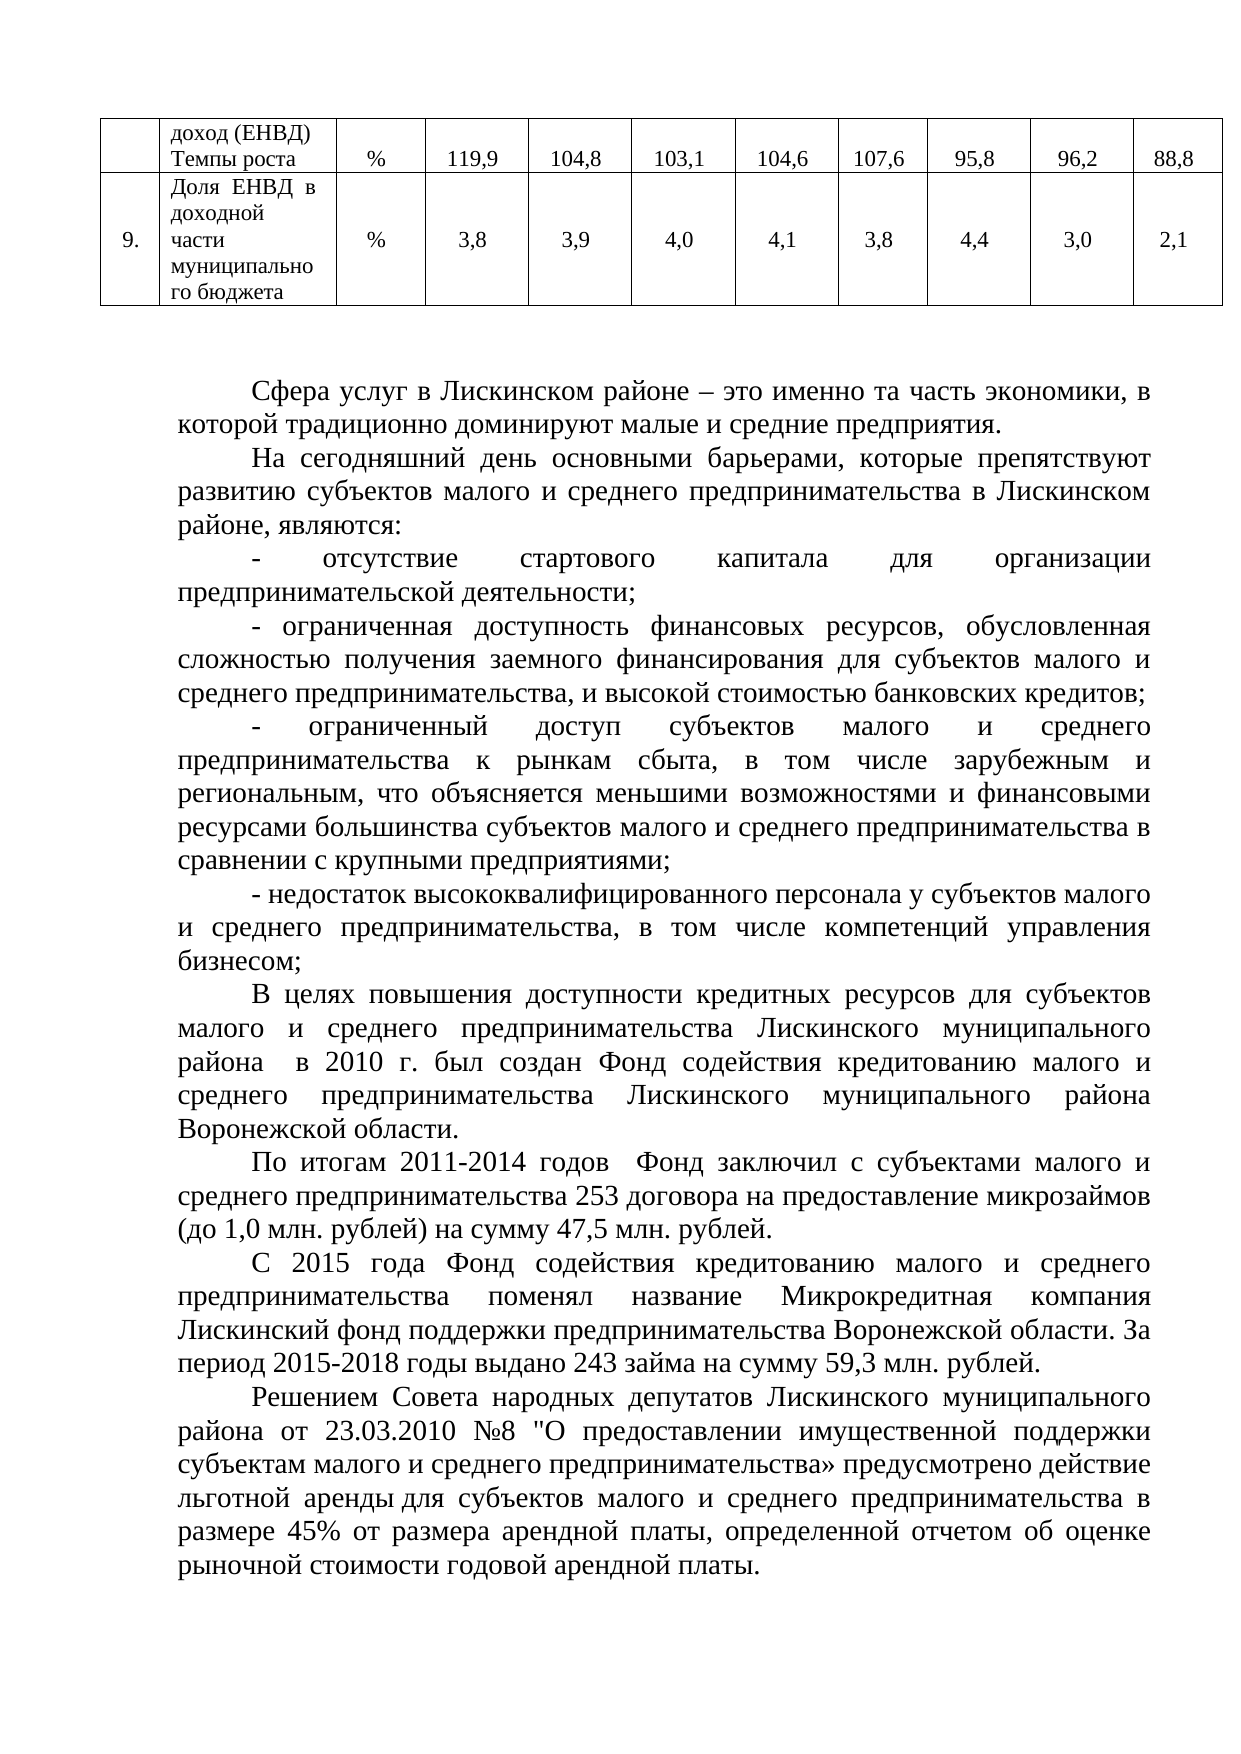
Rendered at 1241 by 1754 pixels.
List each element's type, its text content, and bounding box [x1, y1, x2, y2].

table_cell 3,0 [1031, 173, 1133, 305]
table_cell 3,9 [529, 173, 631, 305]
table_cell 52,5 119,9 [426, 119, 528, 172]
table_cell 4,0 [632, 173, 735, 305]
table_cell 4,4 [928, 173, 1030, 305]
text По итогам 2011-2014 годов Фонд заключил с субъектами малого и среднего предпринимательства 253 договора на предоставление микрозаймов (до 1,0 млн. рублей) на сумму 47,5 млн. рублей. [177, 1144, 1152, 1245]
text В целях повышения доступности кредитных ресурсов для субъектов малого и среднего предпринимательства Лискинского муниципального района в . был создан Фонд содействия кредитованию малого и среднего предпринимательства Лискинского муниципального района Воронежской области. [177, 977, 1152, 1144]
table_cell 63,8 107,6 [839, 119, 927, 172]
table_cell 52,2 88,8 [1134, 119, 1222, 172]
table_cell % [337, 173, 425, 305]
text Сфера услуг в Лискинском районе – это именно та часть экономики, в которой традиционно доминируют малые и средние предприятия. [177, 373, 1152, 440]
table_cell 58,8 96,2 [1031, 119, 1133, 172]
text С 2015 года Фонд содействия кредитованию малого и среднего предпринимательства поменял название Микрокредитная компания Лискинский фонд поддержки предпринимательства Воронежской области. За период 2015-2018 годы выдано 243 займа на сумму 59,3 млн. рублей. [177, 1245, 1152, 1379]
table_cell 59,3 104,6 [736, 119, 838, 172]
table_cell 56,7 103,1 [632, 119, 735, 172]
table_cell 8. [101, 119, 159, 172]
text На сегодняшний день основными барьерами, которые препятствуют развитию субъектов малого и среднего предпринимательства в Лискинском районе, являются: [177, 440, 1152, 541]
text Решением Совета народных депутатов Лискинского муниципального района от 23.03.2010 №8 "О предоставлении имущественной поддержки субъектам малого и среднего предпринимательства» предусмотрено действие льготной аренды для субъектов малого и среднего предпринимательства в размере 45% от размера арендной платы, определенной отчетом об оценке рыночной стоимости годовой арендной платы. [177, 1379, 1152, 1580]
text - ограниченный доступ субъектов малого и среднего предпринимательства к рынкам сбыта, в том числе зарубежным и региональным, что объясняется меньшими возможностями и финансовыми ресурсами большинства субъектов малого и среднего предпринимательства в сравнении с крупными предприятиями; [177, 708, 1152, 876]
table_cell 611 95,8 [928, 119, 1030, 172]
table_cell 2,1 [1134, 173, 1222, 305]
text - недостаток высококвалифицированного персонала у субъектов малого и среднего предпринимательства, в том числе компетенций управления бизнесом; [177, 876, 1152, 977]
table_cell 9. [101, 173, 159, 305]
text - отсутствие стартового капитала для организации предпринимательской деятельности; [177, 541, 1152, 608]
table_cell Доля ЕНВД в доходной части муниципального бюджета [160, 173, 336, 305]
table_cell 4,1 [736, 173, 838, 305]
table_cell 3,8 [839, 173, 927, 305]
text - ограниченная доступность финансовых ресурсов, обусловленная сложностью получения заемного финансирования для субъектов малого и среднего предпринимательства, и высокой стоимостью банковских кредитов; [177, 608, 1152, 708]
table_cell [160, 119, 336, 172]
table_cell млн. руб. % [337, 119, 425, 172]
table_cell 3,8 [426, 173, 528, 305]
table_cell 55,0 104,8 [529, 119, 631, 172]
